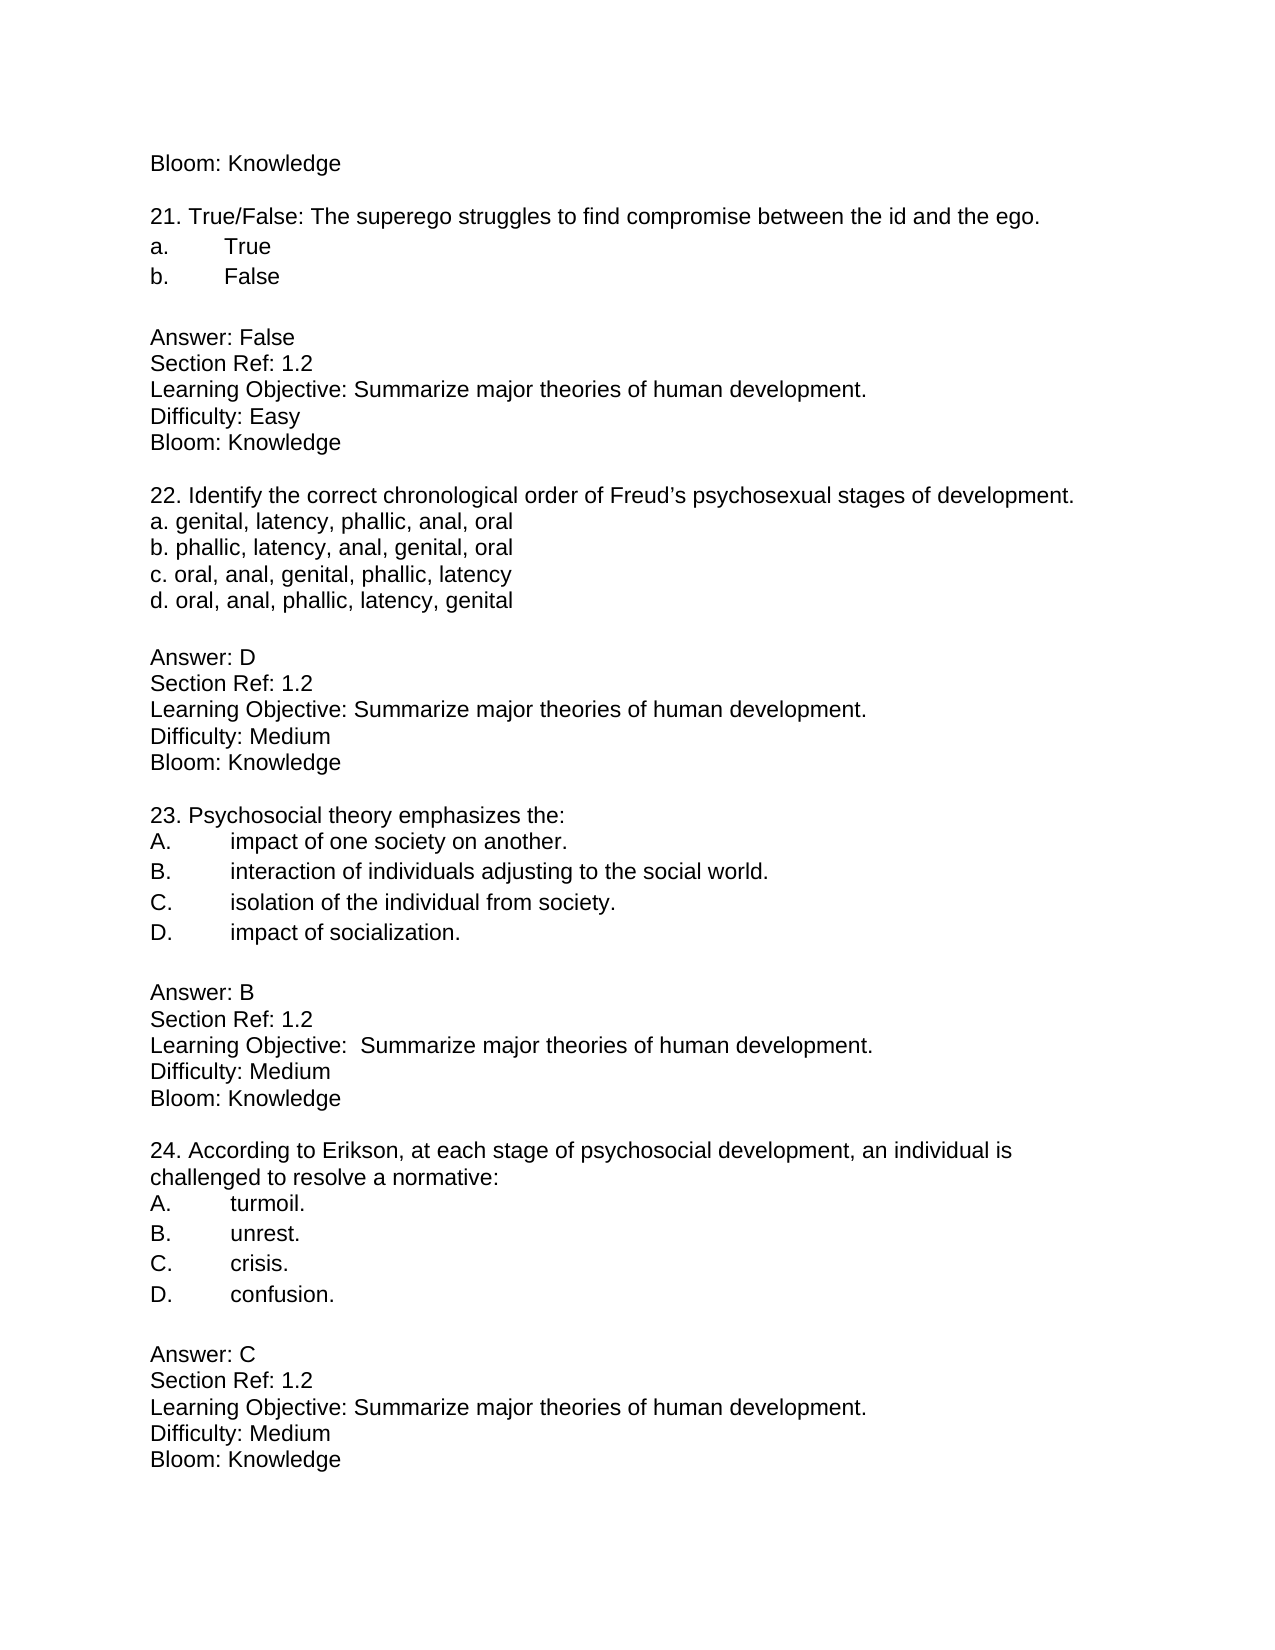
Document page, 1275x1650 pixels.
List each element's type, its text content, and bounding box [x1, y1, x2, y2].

list True [150, 233, 1125, 259]
text Answer: D [150, 644, 1125, 670]
text c. oral, anal, genital, phallic, latency [150, 561, 1125, 587]
text b. phallic, latency, anal, genital, oral [150, 534, 1125, 561]
text Difficulty: Medium [150, 723, 1125, 749]
text Section Ref: 1.2 [150, 350, 1125, 376]
text Answer: C [150, 1341, 1125, 1367]
text Difficulty: Easy [150, 403, 1125, 429]
text Bloom: Knowledge [150, 1446, 1125, 1473]
text Section Ref: 1.2 [150, 1367, 1125, 1394]
text Bloom: Knowledge [150, 749, 1125, 775]
list False [150, 263, 1125, 289]
list impact of one society on another. [150, 828, 1125, 854]
text Bloom: Knowledge [150, 150, 1125, 176]
text Difficulty: Medium [150, 1058, 1125, 1084]
text 21. True/False: The superego struggles to find compromise between the id and the ego. [150, 203, 1125, 229]
text Bloom: Knowledge [150, 1084, 1125, 1111]
text 23. Psychosocial theory emphasizes the: [150, 802, 1125, 828]
text a. genital, latency, phallic, anal, oral [150, 508, 1125, 534]
text Difficulty: Medium [150, 1420, 1125, 1446]
list impact of socialization. [150, 919, 1125, 945]
text Section Ref: 1.2 [150, 670, 1125, 696]
text Learning Objective: Summarize major theories of human development. [150, 696, 1125, 723]
text Learning Objective: Summarize major theories of human development. [150, 1032, 1125, 1058]
text Bloom: Knowledge [150, 429, 1125, 455]
text Answer: B [150, 979, 1125, 1006]
text Answer: False [150, 323, 1125, 350]
list confusion. [150, 1281, 1125, 1307]
list turmoil. [150, 1190, 1125, 1216]
text Section Ref: 1.2 [150, 1006, 1125, 1032]
text d. oral, anal, phallic, latency, genital [150, 587, 1125, 613]
text 22. Identify the correct chronological order of Freud’s psychosexual stages of development. [150, 482, 1125, 508]
list crisis. [150, 1250, 1125, 1277]
list isolation of the individual from society. [150, 888, 1125, 915]
text Learning Objective: Summarize major theories of human development. [150, 1394, 1125, 1420]
list unrest. [150, 1220, 1125, 1247]
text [150, 376, 1125, 403]
list interaction of individuals adjusting to the social world. [150, 858, 1125, 885]
text 24. According to Erikson, at each stage of psychosocial development, an individual is challenged to resolve a normative: [150, 1137, 1125, 1190]
